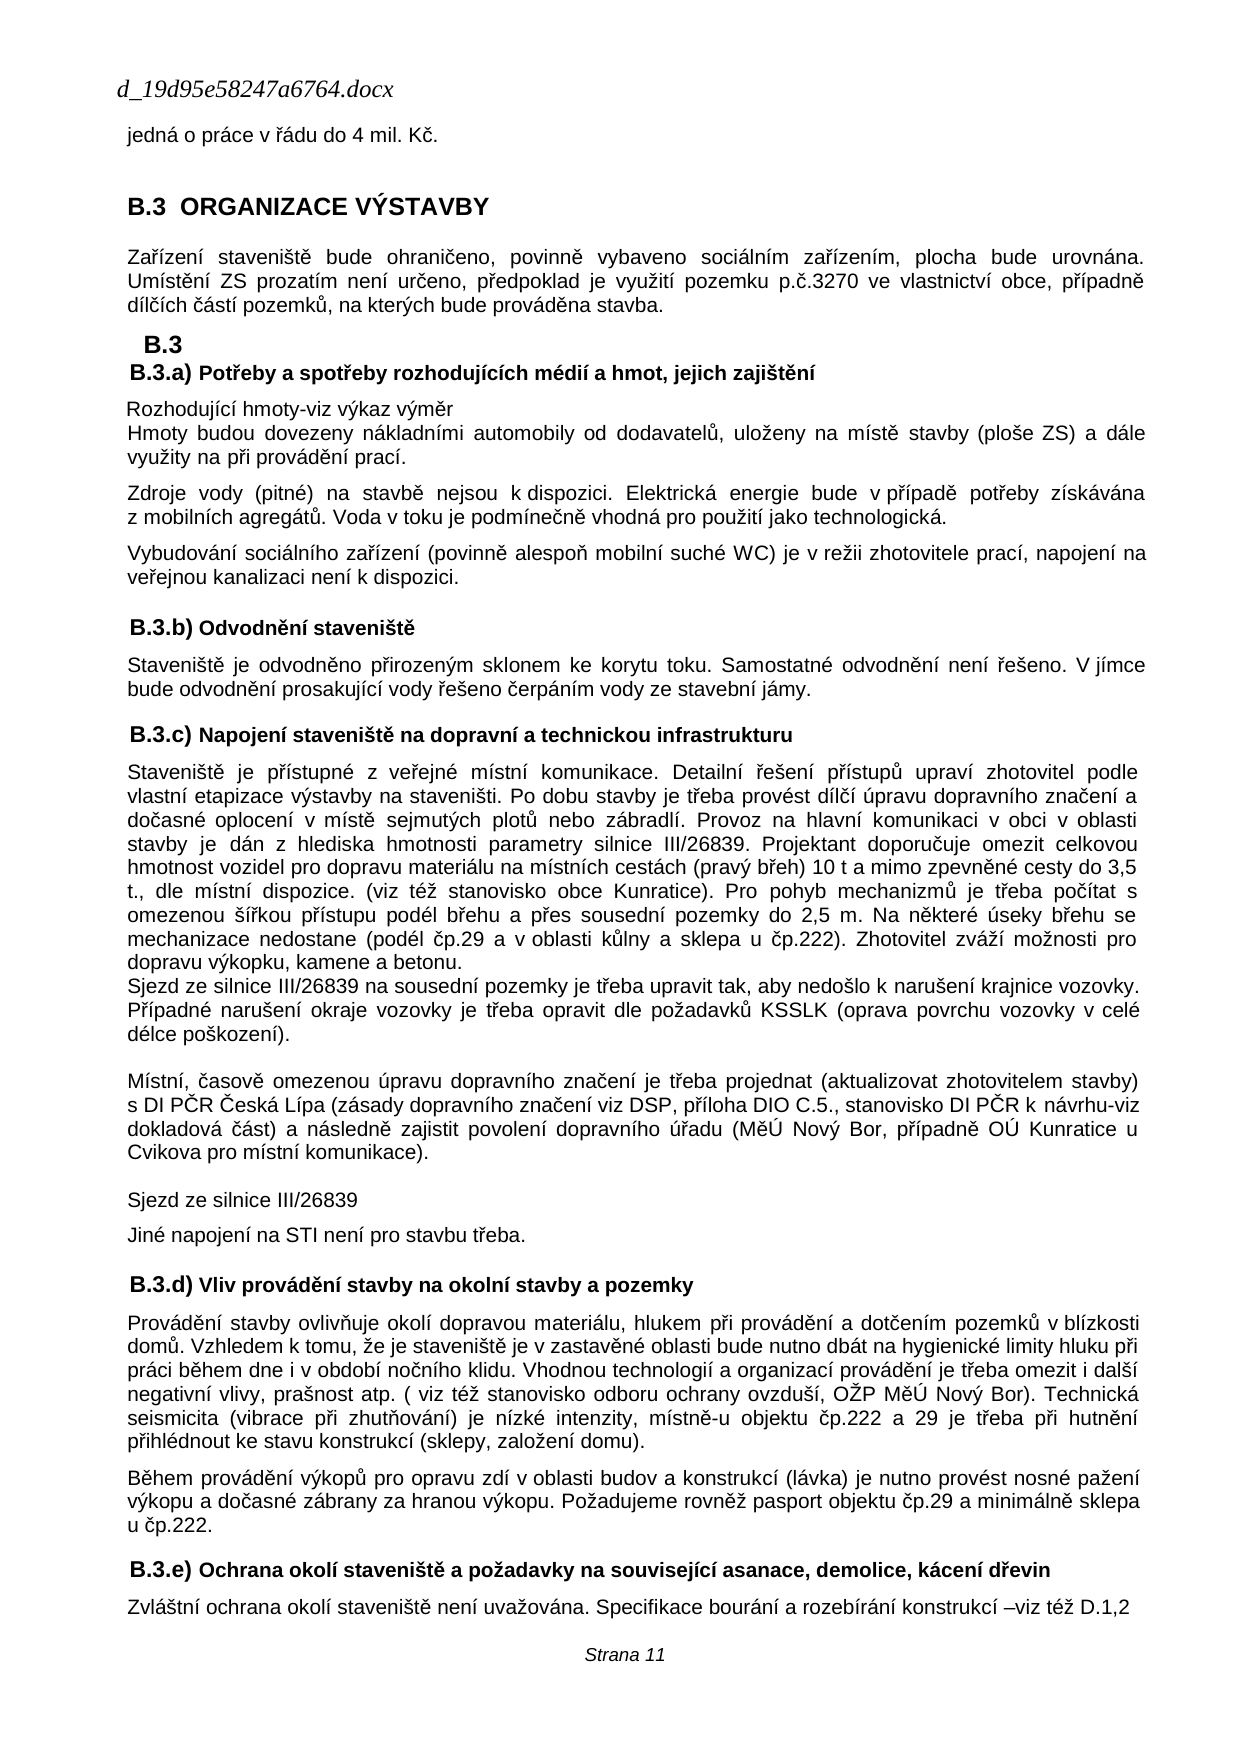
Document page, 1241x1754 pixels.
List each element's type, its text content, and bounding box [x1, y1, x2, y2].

text Sjezd ze silnice III/26839 na sousední pozemky je třeba upravit tak, aby nedošlo k narušení krajnice vozovky. Případné narušení okraje vozovky je třeba opravit dle požadavků KSSLK (oprava povrchu vozovky v celé délce poškození). [127, 974, 1140, 1046]
text Místní, časově omezenou úpravu dopravního značení je třeba projednat (aktualizovat zhotovitelem stavby) s DI PČR Česká Lípa (zásady dopravního značení viz DSP, příloha DIO C.5., stanovisko DI PČR k návrhu-viz dokladová část) a následně zajistit povolení dopravního úřadu (MěÚ Nový Bor, případně OÚ Kunratice u Cvikova pro místní komunikace). [127, 1069, 1140, 1164]
subtitle Odvodnění staveniště [129, 614, 1146, 641]
subtitle Ochrana okolí staveniště a požadavky na související asanace, demolice, kácení dřevin [129, 1556, 1146, 1582]
text Zařízení staveniště bude ohraničeno, povinně vybaveno sociálním zařízením, plocha bude urovnána. Umístění ZS prozatím není určeno, předpoklad je využití pozemku p.č.3270 ve vlastnictví obce, případně dílčích částí pozemků, na kterých bude prováděna stavba. [127, 246, 1146, 317]
text Vybudování sociálního zařízení (povinně alespoň mobilní suché WC) je v režii zhotovitele prací, napojení na veřejnou kanalizaci není k dispozici. [127, 541, 1146, 589]
text Během provádění výkopů pro opravu zdí v oblasti budov a konstrukcí (lávka) je nutno provést nosné pažení výkopu a dočasné zábrany za hranou výkopu. Požadujeme rovněž pasport objektu čp.29 a minimálně sklepa u čp.222. [127, 1466, 1140, 1537]
text Staveniště je odvodněno přirozeným sklonem ke korytu toku. Samostatné odvodnění není řešeno. V jímce bude odvodnění prosakující vody řešeno čerpáním vody ze stavební jámy. [127, 653, 1146, 701]
text Jiné napojení na STI není pro stavbu třeba. [127, 1224, 1140, 1248]
text Provádění stavby ovlivňuje okolí dopravou materiálu, hlukem při provádění a dotčením pozemků v blízkosti domů. Vzhledem k tomu, že je staveniště je v zastavěné oblasti bude nutno dbát na hygienické limity hluku při práci během dne i v období nočního klidu. Vhodnou technologií a organizací provádění je třeba omezit i další negativní vlivy, prašnost atp. ( viz též stanovisko odboru ochrany ovzduší, OŽP MěÚ Nový Bor). Technická seismicita (vibrace při zhutňování) je nízké intenzity, místně-u objektu čp.222 a 29 je třeba při hutnění přihlédnout ke stavu konstrukcí (sklepy, založení domu). [127, 1311, 1140, 1453]
text Sjezd ze silnice III/26839 [127, 1188, 1140, 1212]
subtitle ORGANIZACE VÝSTAVBY [127, 192, 1146, 220]
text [127, 123, 1146, 147]
subtitle Potřeby a spotřeby rozhodujících médií a hmot, jejich zajištění [129, 359, 1146, 385]
text Rozhodující hmoty-viz výkaz výměr [114, 398, 1146, 421]
subtitle Vliv provádění stavby na okolní stavby a pozemky [129, 1271, 1146, 1298]
subtitle Napojení staveniště na dopravní a technickou infrastrukturu [129, 721, 1146, 748]
text Zdroje vody (pitné) na stavbě nejsou k dispozici. Elektrická energie bude v případě potřeby získávána z mobilních agregátů. Voda v toku je podmínečně vhodná pro použití jako technologická. [127, 481, 1146, 529]
text Staveniště je přístupné z veřejné místní komunikace. Detailní řešení přístupů upraví zhotovitel podle vlastní etapizace výstavby na staveništi. Po dobu stavby je třeba provést dílčí úpravu dopravního značení a dočasné oplocení v místě sejmutých plotů nebo zábradlí. Provoz na hlavní komunikaci v obci v oblasti stavby je dán z hlediska hmotnosti parametry silnice III/26839. Projektant doporučuje omezit celkovou hmotnost vozidel pro dopravu materiálu na místních cestách (pravý břeh) 10 t a mimo zpevněné cesty do 3,5 t., dle místní dispozice. (viz též stanovisko obce Kunratice). Pro pohyb mechanizmů je třeba počítat s omezenou šířkou přístupu podél břehu a přes sousední pozemky do 2,5 m. Na některé úseky břehu se mechanizace nedostane (podél čp.29 a v oblasti kůlny a sklepa u čp.222). Zhotovitel zváží možnosti pro dopravu výkopku, kamene a betonu. [127, 761, 1138, 974]
text Zvláštní ochrana okolí staveniště není uvažována. Specifikace bourání a rozebírání konstrukcí –viz též D.1,2 [127, 1595, 1146, 1619]
text Hmoty budou dovezeny nákladními automobily od dodavatelů, uloženy na místě stavby (ploše ZS) a dále využity na při provádění prací. [127, 421, 1146, 469]
